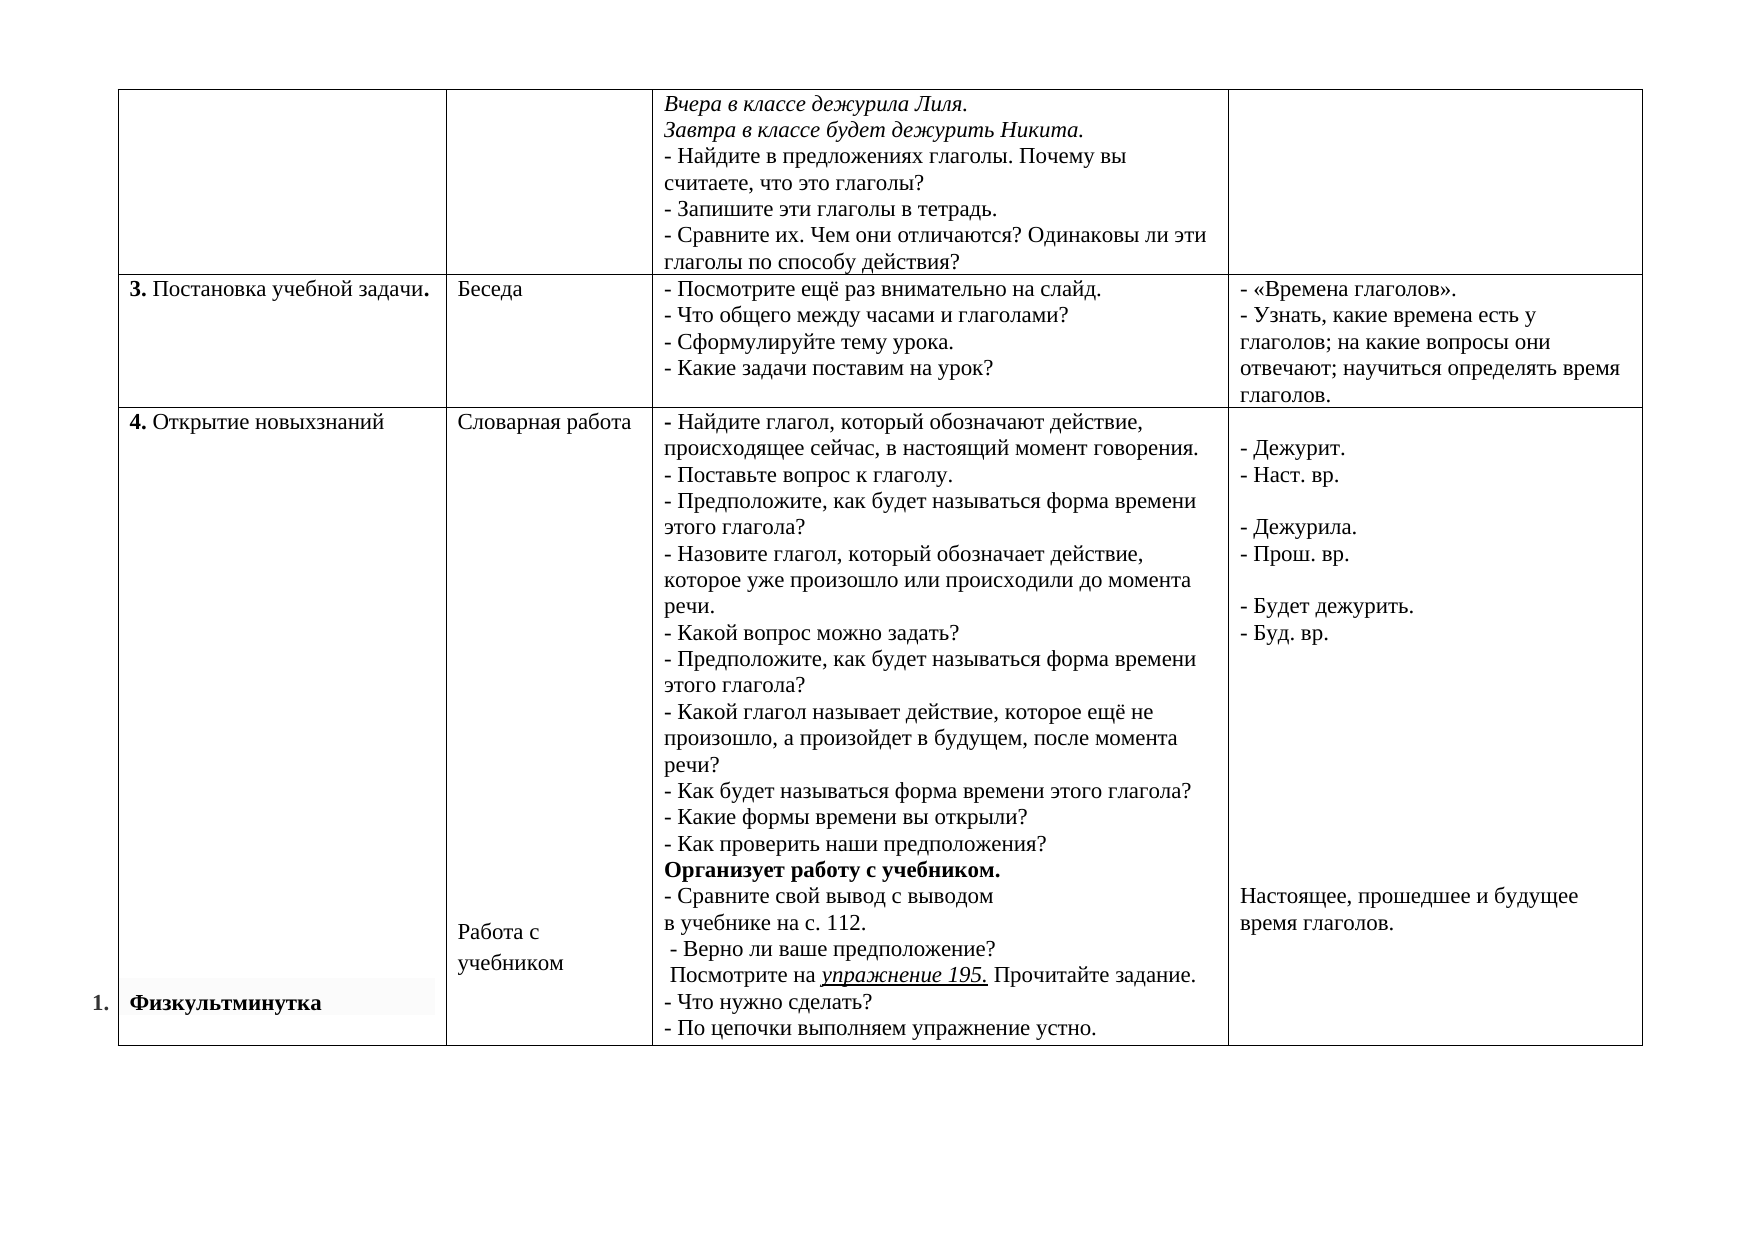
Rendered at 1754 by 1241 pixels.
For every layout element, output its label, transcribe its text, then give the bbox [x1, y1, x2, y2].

table_cell 3. Постановка учебной задачи. [119, 275, 446, 407]
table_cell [1229, 408, 1642, 1044]
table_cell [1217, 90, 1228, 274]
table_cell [1229, 90, 1642, 274]
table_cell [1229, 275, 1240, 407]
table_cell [119, 90, 446, 274]
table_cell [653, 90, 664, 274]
table_cell Беседа [447, 275, 652, 407]
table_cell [447, 90, 652, 274]
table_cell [119, 408, 446, 1044]
table_cell - Посмотрите ещё раз внимательно на слайд. - Что общего между часами и глаголами? - Сформулируйте тему урока. - Какие задачи поставим на урок? [653, 275, 1228, 407]
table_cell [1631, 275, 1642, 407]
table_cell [447, 408, 652, 1044]
